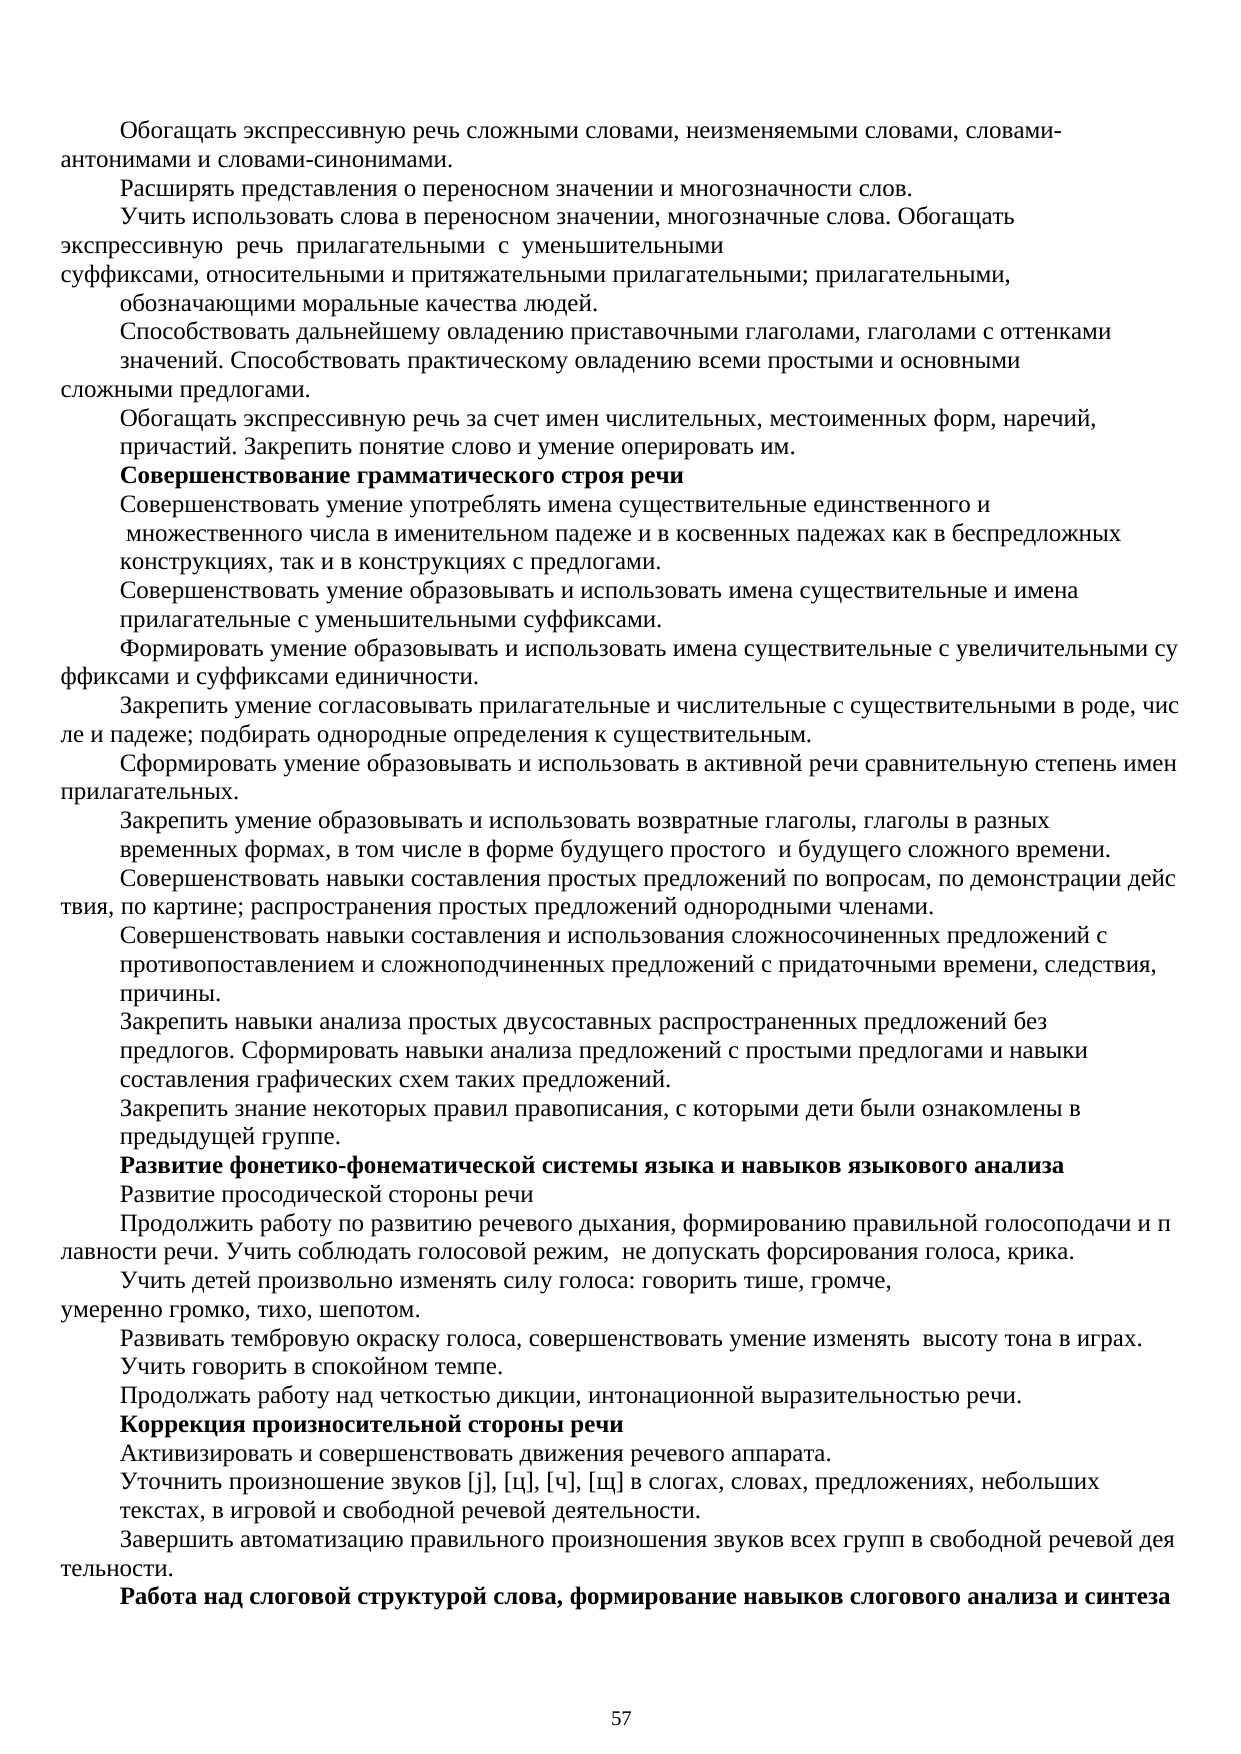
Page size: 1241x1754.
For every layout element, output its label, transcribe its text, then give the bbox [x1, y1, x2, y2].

text Развитие просодической стороны речи [60, 1179, 1182, 1208]
text Развитие фонетико-фонематической системы языка и навыков языкового анализа [60, 1150, 1182, 1179]
text Совершенствовать навыки составления и использования сложносочиненных предложений с [60, 920, 1182, 949]
text причины. [60, 978, 1182, 1006]
text Сформировать умение образовывать и использовать в активной речи сравнительную степень имен прилагательных. [60, 748, 1182, 805]
text Обогащать экспрессивную речь за счет имен числительных, местоименных форм, наречий, [60, 403, 1182, 431]
text Закрепить знание некоторых правил правописания, с которыми дети были ознакомлены в [60, 1093, 1182, 1121]
text Формировать умение образовывать и использовать имена существительные с увеличительными суффиксами и суффиксами единичности. [60, 633, 1182, 690]
text Учить использовать слова в переносном значении, многозначные слова. Обогащать экспрессивную речь прилагательными с уменьшительными суффиксами, относительными и притяжательными прилагательными; прилагательными, [60, 201, 1182, 288]
text Завершить автоматизацию правильного произношения звуков всех групп в свободной речевой деятельности. [60, 1524, 1182, 1581]
text значений. Способствовать практическому овладению всеми простыми и основными сложными предлогами. [60, 345, 1182, 403]
text текстах, в игровой и свободной речевой деятельности. [60, 1495, 1182, 1524]
text Уточнить произношение звуков [j], [ц], [ч], [щ] в слогах, словах, предложениях, небольших [60, 1466, 1182, 1495]
text Продолжить работу по развитию речевого дыхания, формированию правильной голосоподачи и плавности речи. Учить соблюдать голосовой режим, не допускать форсирования голоса, крика. [60, 1208, 1182, 1265]
text противопоставлением и сложноподчиненных предложений с придаточными времени, следствия, [60, 949, 1182, 978]
text Закрепить навыки анализа простых двусоставных распространенных предложений без [60, 1006, 1182, 1035]
text конструкциях, так и в конструкциях с предлогами. [60, 546, 1182, 575]
text предыдущей группе. [60, 1121, 1182, 1150]
text Закрепить умение образовывать и использовать возвратные глаголы, глаголы в разных [60, 805, 1182, 834]
text Учить говорить в спокойном темпе. [60, 1351, 1182, 1380]
text Развивать тембровую окраску голоса, совершенствовать умение изменять высоту тона в играх. [60, 1323, 1182, 1351]
text Совершенствовать навыки составления простых предложений по вопросам, по демонстрации действия, по картине; распространения простых предложений однородными членами. [60, 863, 1182, 920]
text Способствовать дальнейшему овладению приставочными глаголами, глаголами с оттенками [60, 316, 1182, 345]
text Работа над слоговой структурой слова, формирование навыков слогового анализа и синтеза [60, 1581, 1182, 1610]
text Совершенствовать умение употреблять имена существительные единственного и [60, 489, 1182, 518]
text Совершенствовать умение образовывать и использовать имена существительные и имена [60, 575, 1182, 604]
text предлогов. Сформировать навыки анализа предложений с простыми предлогами и навыки [60, 1035, 1182, 1064]
text Расширять представления о переносном значении и многозначности слов. [60, 173, 1182, 201]
text причастий. Закрепить понятие слово и умение оперировать им. [60, 431, 1182, 460]
text Учить детей произвольно изменять силу голоса: говорить тише, громче, умеренно громко, тихо, шепотом. [60, 1265, 1182, 1323]
text Обогащать экспрессивную речь сложными словами, неизменяемыми словами, словами-антонимами и словами-синонимами. [60, 115, 1182, 173]
text Активизировать и совершенствовать движения речевого аппарата. [60, 1438, 1182, 1466]
text множественного числа в именительном падеже и в косвенных падежах как в беспредложных [60, 518, 1182, 546]
text временных формах, в том числе в форме будущего простого и будущего сложного времени. [60, 834, 1182, 863]
text Закрепить умение согласовывать прилагательные и числительные с существительными в роде, числе и падеже; подбирать однородные определения к существительным. [60, 690, 1182, 748]
text Коррекция произносительной стороны речи [60, 1409, 1182, 1438]
text прилагательные с уменьшительными суффиксами. [60, 604, 1182, 633]
text Совершенствование грамматического строя речи [60, 460, 1182, 489]
text обозначающими моральные качества людей. [60, 288, 1182, 316]
text составления графических схем таких предложений. [60, 1064, 1182, 1093]
text Продолжать работу над четкостью дикции, интонационной выразительностью речи. [60, 1380, 1182, 1409]
